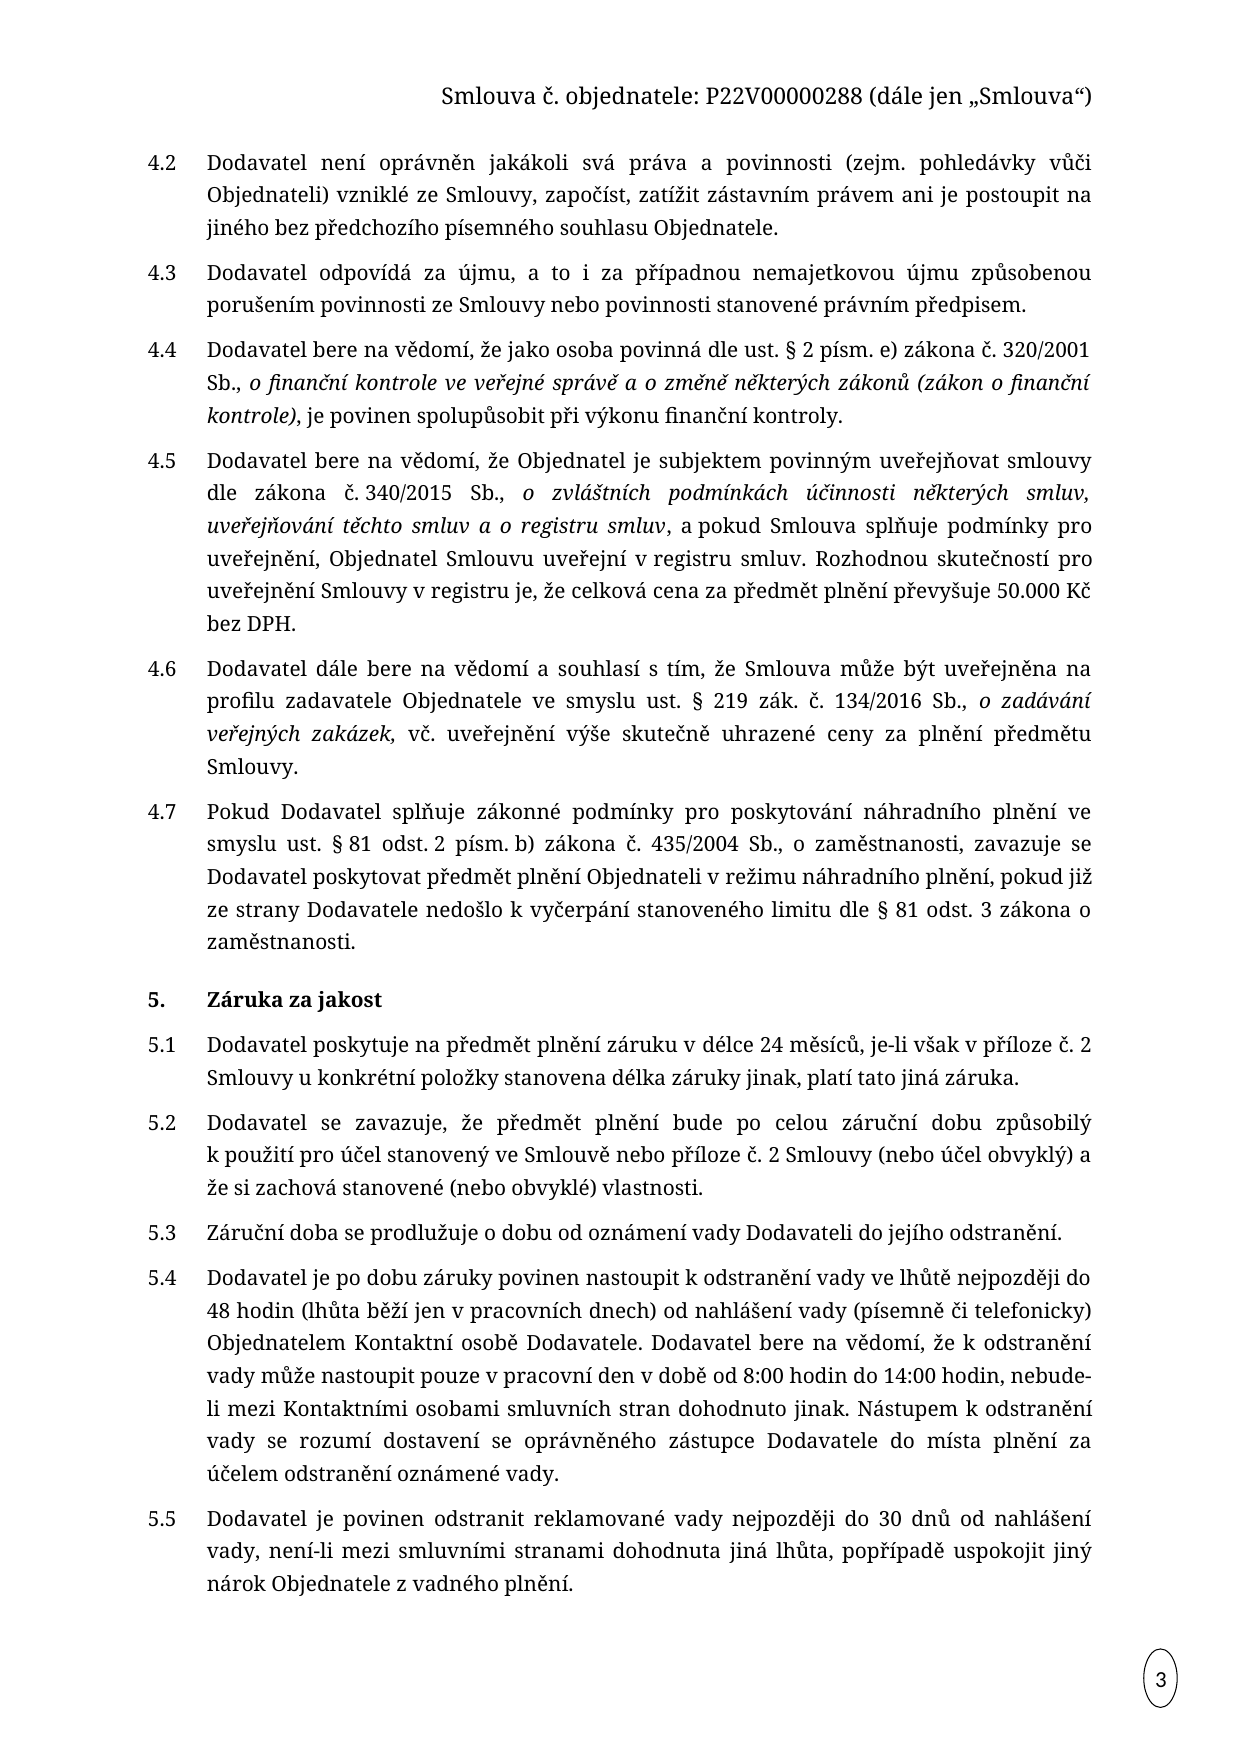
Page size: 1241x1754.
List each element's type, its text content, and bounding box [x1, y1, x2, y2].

list Dodavatel se zavazuje, že předmět plnění bude po celou záruční dobu způsobilý k použití pro účel stanovený ve Smlouvě nebo příloze č. 2 Smlouvy (nebo účel obvyklý) a že si zachová stanovené (nebo obvyklé) vlastnosti. [148, 1108, 1093, 1201]
list Dodavatel je po dobu záruky povinen nastoupit k odstranění vady ve lhůtě nejpozději do 48 hodin (lhůta běží jen v pracovních dnech) od nahlášení vady (písemně či telefonicky) Objednatelem Kontaktní osobě Dodavatele. Dodavatel bere na vědomí, že k odstranění vady může nastoupit pouze v pracovní den v době od 8:00 hodin do 14:00 hodin, nebude-li mezi Kontaktními osobami smluvních stran dohodnuto jinak. Nástupem k odstranění vady se rozumí dostavení se oprávněného zástupce Dodavatele do místa plnění za účelem odstranění oznámené vady. [148, 1263, 1093, 1487]
list Dodavatel dále bere na vědomí a souhlasí s tím, že Smlouva může být uveřejněna na profilu zadavatele Objednatele ve smyslu ust. § 219 zák. č. 134/2016 Sb., o zadávání veřejných zakázek, vč. uveřejnění výše skutečně uhrazené ceny za plnění předmětu Smlouvy. [148, 654, 1093, 780]
list Záruční doba se prodlužuje o dobu od oznámení vady Dodavateli do jejího odstranění. [148, 1218, 1093, 1247]
list Záruka za jakost [148, 985, 1093, 1013]
list Dodavatel bere na vědomí, že jako osoba povinná dle ust. § 2 písm. e) zákona č. 320/2001 Sb., o finanční kontrole ve veřejné správě a o změně některých zákonů (zákon o finanční kontrole), je povinen spolupůsobit při výkonu finanční kontroly. [148, 336, 1093, 429]
list Dodavatel je povinen odstranit reklamované vady nejpozději do 30 dnů od nahlášení vady, není-li mezi smluvními stranami dohodnuta jiná lhůta, popřípadě uspokojit jiný nárok Objednatele z vadného plnění. [148, 1504, 1093, 1598]
list Pokud Dodavatel splňuje zákonné podmínky pro poskytování náhradního plnění ve smyslu ust. § 81 odst. 2 písm. b) zákona č. 435/2004 Sb., o zaměstnanosti, zavazuje se Dodavatel poskytovat předmět plnění Objednateli v režimu náhradního plnění, pokud již ze strany Dodavatele nedošlo k vyčerpání stanoveného limitu dle § 81 odst. 3 zákona o zaměstnanosti. [148, 797, 1093, 956]
list Dodavatel není oprávněn jakákoli svá práva a povinnosti (zejm. pohledávky vůči Objednateli) vzniklé ze Smlouvy, započíst, zatížit zástavním právem ani je postoupit na jiného bez předchozího písemného souhlasu Objednatele. [148, 148, 1093, 241]
list Dodavatel odpovídá za újmu, a to i za případnou nemajetkovou újmu způsobenou porušením povinnosti ze Smlouvy nebo povinnosti stanovené právním předpisem. [148, 258, 1093, 319]
list Dodavatel bere na vědomí, že Objednatel je subjektem povinným uveřejňovat smlouvy dle zákona č. 340/2015 Sb., o zvláštních podmínkách účinnosti některých smluv, uveřejňování těchto smluv a o registru smluv, a pokud Smlouva splňuje podmínky pro uveřejnění, Objednatel Smlouvu uveřejní v registru smluv. Rozhodnou skutečností pro uveřejnění Smlouvy v registru je, že celková cena za předmět plnění převyšuje 50.000 Kč bez DPH. [148, 446, 1093, 637]
list Dodavatel poskytuje na předmět plnění záruku v délce 24 měsíců, je-li však v příloze č. 2 Smlouvy u konkrétní položky stanovena délka záruky jinak, platí tato jiná záruka. [148, 1030, 1093, 1091]
